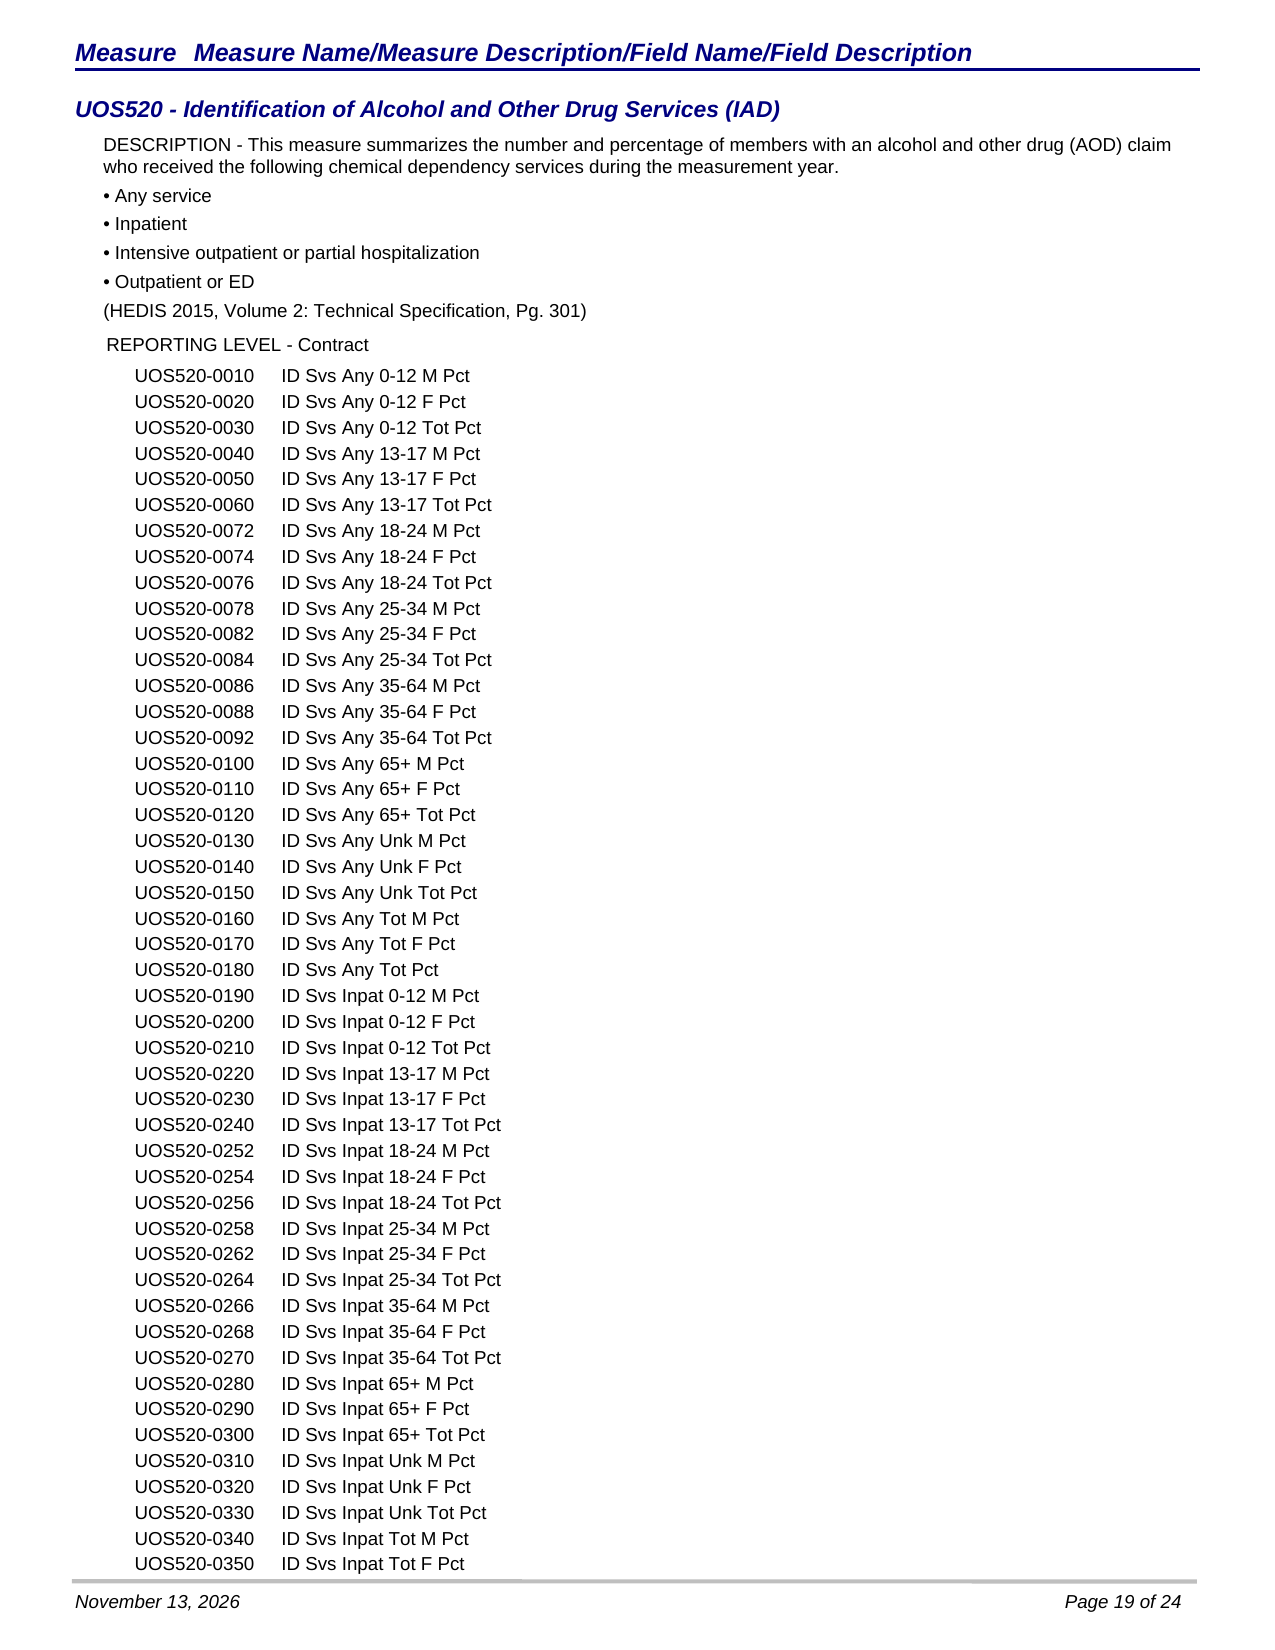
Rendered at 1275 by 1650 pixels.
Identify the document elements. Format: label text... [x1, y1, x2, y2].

list UOS520-0078 ID Svs Any 25-34 M Pct [75, 597, 1200, 619]
list UOS520-0110 ID Svs Any 65+ F Pct [75, 778, 1200, 800]
text DESCRIPTION - This measure summarizes the number and percentage of members with an alcohol and other drug (AOD) claim who received the following chemical dependency services during the measurement year. [75, 134, 1200, 177]
list UOS520-0040 ID Svs Any 13-17 M Pct [75, 442, 1200, 464]
text (HEDIS 2015, Volume 2: Technical Specification, Pg. 301) [75, 300, 1200, 321]
list UOS520-0268 ID Svs Inpat 35-64 F Pct [75, 1321, 1200, 1342]
text • Outpatient or ED [75, 271, 1200, 292]
list UOS520-0252 ID Svs Inpat 18-24 M Pct [75, 1140, 1200, 1161]
list UOS520-0190 ID Svs Inpat 0-12 M Pct [75, 985, 1200, 1006]
list UOS520-0150 ID Svs Any Unk Tot Pct [75, 882, 1200, 903]
list UOS520-0220 ID Svs Inpat 13-17 M Pct [75, 1062, 1200, 1084]
list UOS520-0100 ID Svs Any 65+ M Pct [75, 752, 1200, 774]
list UOS520-0290 ID Svs Inpat 65+ F Pct [75, 1398, 1200, 1420]
list UOS520-0050 ID Svs Any 13-17 F Pct [75, 468, 1200, 490]
list UOS520-0256 ID Svs Inpat 18-24 Tot Pct [75, 1192, 1200, 1213]
list UOS520-0060 ID Svs Any 13-17 Tot Pct [75, 494, 1200, 516]
list UOS520-0092 ID Svs Any 35-64 Tot Pct [75, 727, 1200, 748]
subtitle REPORTING LEVEL - Contract [75, 334, 1200, 355]
list UOS520-0264 ID Svs Inpat 25-34 Tot Pct [75, 1269, 1200, 1291]
text • Inpatient [75, 213, 1200, 235]
list UOS520-0350 ID Svs Inpat Tot F Pct [75, 1553, 1200, 1575]
list UOS520-0270 ID Svs Inpat 35-64 Tot Pct [75, 1347, 1200, 1368]
list UOS520-0010 ID Svs Any 0-12 M Pct [75, 365, 1200, 386]
list UOS520-0280 ID Svs Inpat 65+ M Pct [75, 1372, 1200, 1394]
list UOS520-0130 ID Svs Any Unk M Pct [75, 830, 1200, 851]
list UOS520-0084 ID Svs Any 25-34 Tot Pct [75, 649, 1200, 671]
list UOS520-0254 ID Svs Inpat 18-24 F Pct [75, 1166, 1200, 1187]
list UOS520-0086 ID Svs Any 35-64 M Pct [75, 675, 1200, 696]
list UOS520-0030 ID Svs Any 0-12 Tot Pct [75, 417, 1200, 438]
list UOS520-0170 ID Svs Any Tot F Pct [75, 933, 1200, 955]
list UOS520-0330 ID Svs Inpat Unk Tot Pct [75, 1502, 1200, 1523]
list UOS520-0140 ID Svs Any Unk F Pct [75, 856, 1200, 877]
list UOS520-0160 ID Svs Any Tot M Pct [75, 907, 1200, 929]
list UOS520-0120 ID Svs Any 65+ Tot Pct [75, 804, 1200, 826]
list UOS520-0340 ID Svs Inpat Tot M Pct [75, 1527, 1200, 1549]
list UOS520-0262 ID Svs Inpat 25-34 F Pct [75, 1243, 1200, 1265]
list UOS520-0300 ID Svs Inpat 65+ Tot Pct [75, 1424, 1200, 1446]
list UOS520-0180 ID Svs Any Tot Pct [75, 959, 1200, 981]
list UOS520-0082 ID Svs Any 25-34 F Pct [75, 623, 1200, 645]
list UOS520-0310 ID Svs Inpat Unk M Pct [75, 1450, 1200, 1471]
list UOS520-0258 ID Svs Inpat 25-34 M Pct [75, 1217, 1200, 1239]
subtitle UOS520 - Identification of Alcohol and Other Drug Services (IAD) [75, 96, 1200, 123]
list UOS520-0074 ID Svs Any 18-24 F Pct [75, 546, 1200, 567]
list UOS520-0200 ID Svs Inpat 0-12 F Pct [75, 1011, 1200, 1032]
list UOS520-0266 ID Svs Inpat 35-64 M Pct [75, 1295, 1200, 1316]
list UOS520-0072 ID Svs Any 18-24 M Pct [75, 520, 1200, 541]
list UOS520-0320 ID Svs Inpat Unk F Pct [75, 1476, 1200, 1497]
list UOS520-0210 ID Svs Inpat 0-12 Tot Pct [75, 1037, 1200, 1058]
list UOS520-0076 ID Svs Any 18-24 Tot Pct [75, 572, 1200, 593]
list UOS520-0020 ID Svs Any 0-12 F Pct [75, 391, 1200, 412]
list UOS520-0088 ID Svs Any 35-64 F Pct [75, 701, 1200, 722]
list UOS520-0240 ID Svs Inpat 13-17 Tot Pct [75, 1114, 1200, 1136]
text • Intensive outpatient or partial hospitalization [75, 242, 1200, 264]
text • Any service [75, 184, 1200, 206]
list UOS520-0230 ID Svs Inpat 13-17 F Pct [75, 1088, 1200, 1110]
